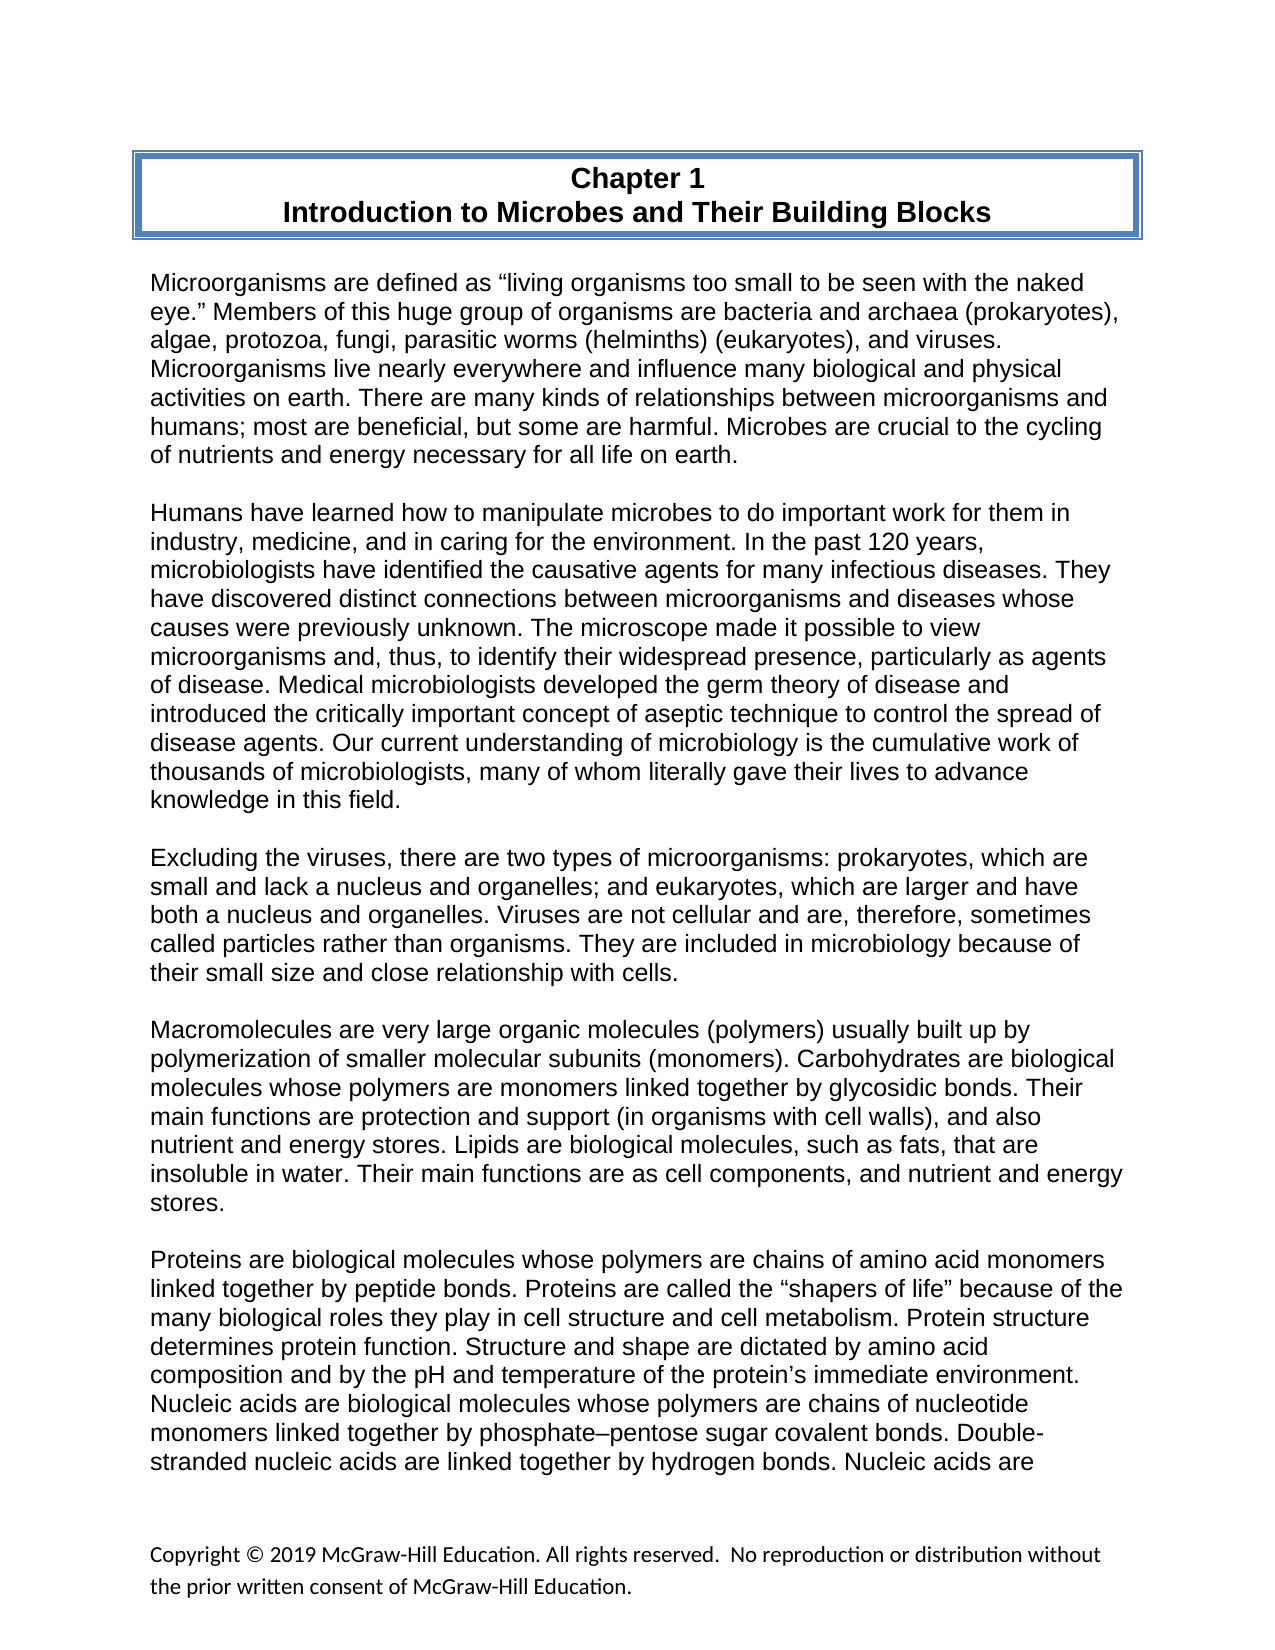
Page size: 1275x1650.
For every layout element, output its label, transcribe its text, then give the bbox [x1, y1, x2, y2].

text Chapter 1 [142, 159, 1133, 183]
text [150, 1246, 1125, 1476]
text Microorganisms are defined as “living organisms too small to be seen with the naked eye.” Members of this huge group of organisms are bacteria and archaea (prokaryotes), algae, protozoa, fungi, parasitic worms (helminths) (eukaryotes), and viruses. Microorganisms live nearly everywhere and influence many biological and physical activities on earth. There are many kinds of relationships between microorganisms and humans; most are beneficial, but some are harmful. Microbes are crucial to the cycling of nutrients and energy necessary for all life on earth. [150, 268, 1125, 469]
text Macromolecules are very large organic molecules (polymers) usually built up by polymerization of smaller molecular subunits (monomers). Carbohydrates are biological molecules whose polymers are monomers linked together by glycosidic bonds. Their main functions are protection and support (in organisms with cell walls), and also nutrient and energy stores. Lipids are biological molecules, such as fats, that are insoluble in water. Their main functions are as cell components, and nutrient and energy stores. [150, 1016, 1125, 1217]
text Excluding the viruses, there are two types of microorganisms: prokaryotes, which are small and lack a nucleus and organelles; and eukaryotes, which are larger and have both a nucleus and organelles. Viruses are not cellular and are, therefore, sometimes called particles rather than organisms. They are included in microbiology because of their small size and close relationship with cells. [150, 843, 1125, 987]
text Introduction to Microbes and Their Building Blocks [142, 183, 1133, 231]
text Humans have learned how to manipulate microbes to do important work for them in industry, medicine, and in caring for the environment. In the past 120 years, microbiologists have identified the causative agents for many infectious diseases. They have discovered distinct connections between microorganisms and diseases whose causes were previously unknown. The microscope made it possible to view microorganisms and, thus, to identify their widespread presence, particularly as agents of disease. Medical microbiologists developed the germ theory of disease and introduced the critically important concept of aseptic technique to control the spread of disease agents. Our current understanding of microbiology is the cumulative work of thousands of microbiologists, many of whom literally gave their lives to advance knowledge in this field. [150, 498, 1125, 814]
